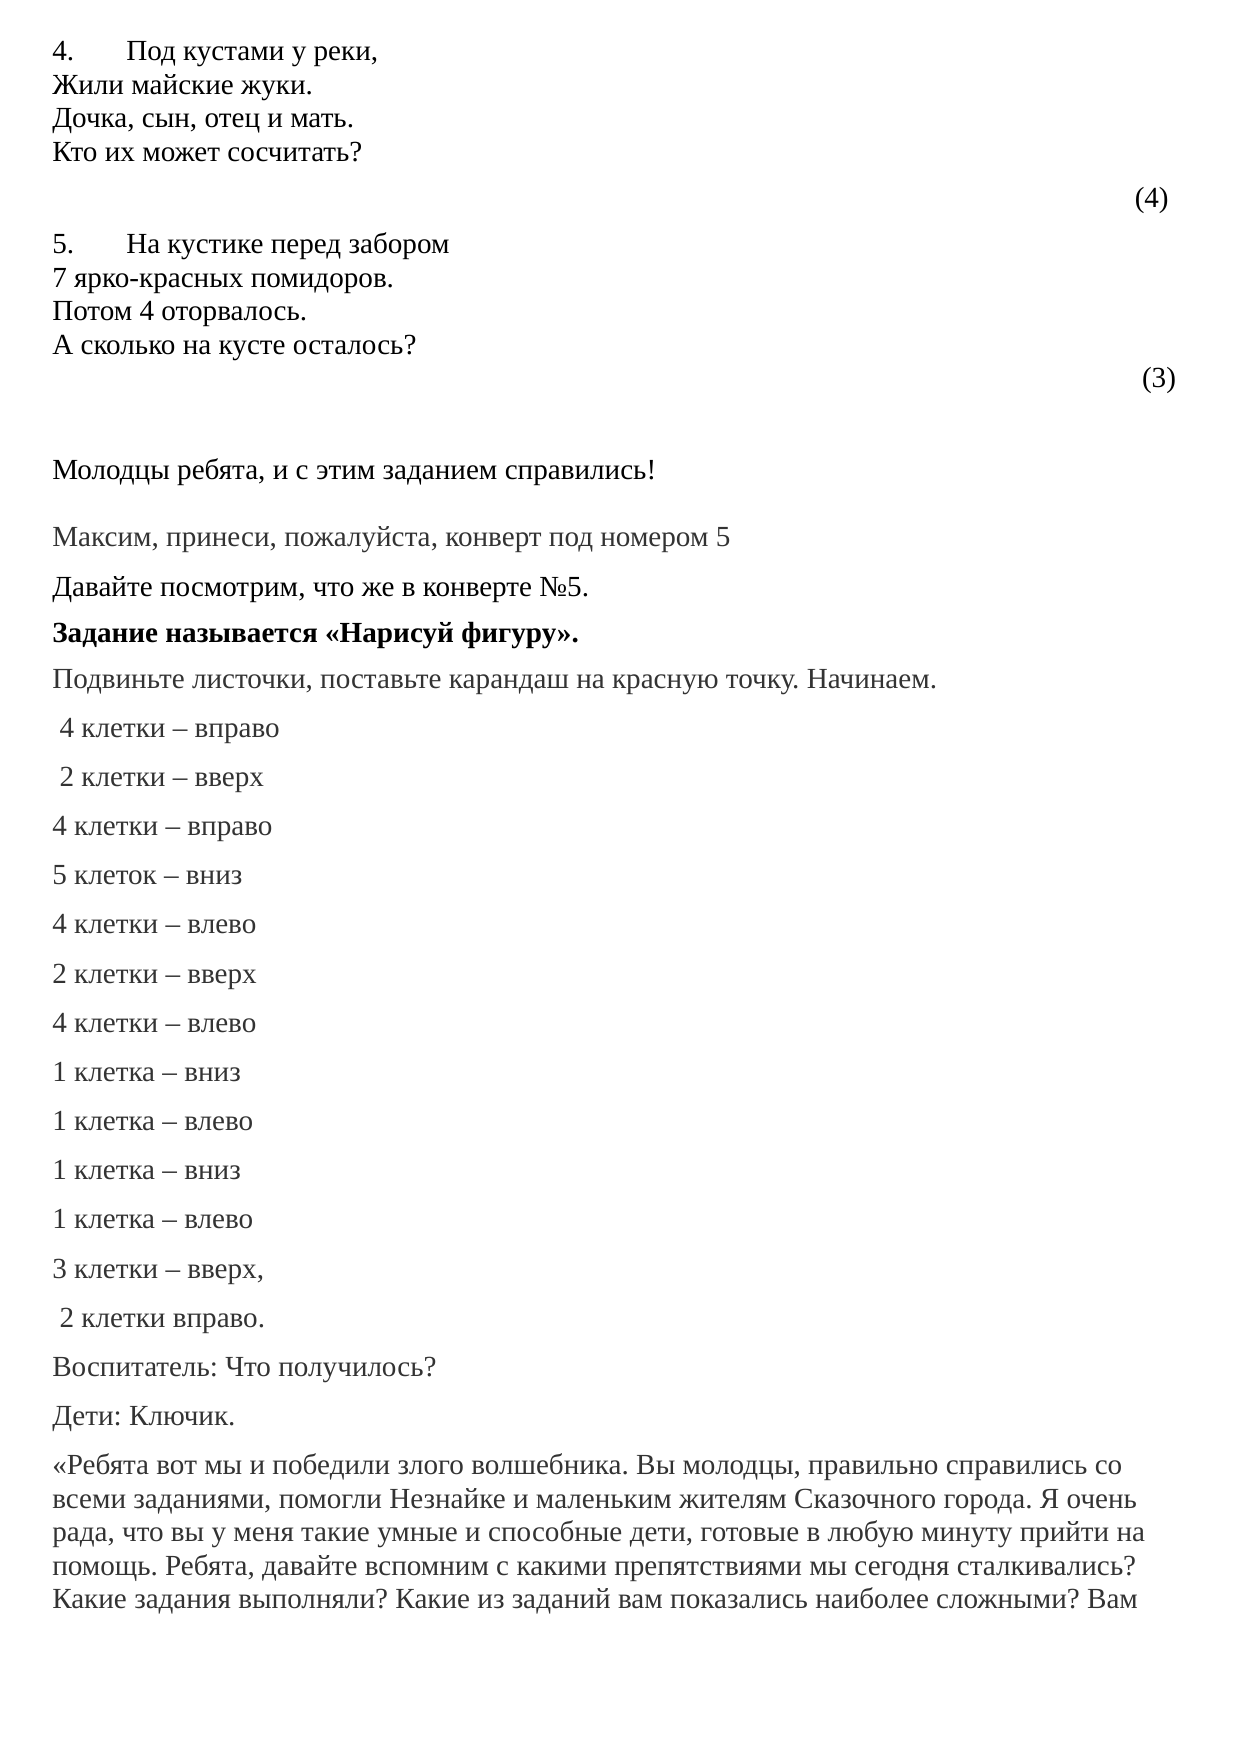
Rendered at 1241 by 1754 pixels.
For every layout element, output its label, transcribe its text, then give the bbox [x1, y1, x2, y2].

list Под кустами у реки, Жили майские жуки. Дочка, сын, отец и мать. Кто их может сосчитать? [52, 33, 1176, 168]
text 1 клетка – влево [52, 1202, 1176, 1235]
text Молодцы ребята, и с этим заданием справились! [52, 452, 1176, 486]
text Максим, принеси, пожалуйста, конверт под номером 5 [52, 519, 1176, 553]
text 1 клетка – влево [52, 1103, 1176, 1137]
text 3 клетки – вверх, [52, 1251, 1176, 1284]
text Задание называется «Нарисуй фигуру». [52, 615, 1176, 648]
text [52, 1447, 1176, 1615]
text Дети: Ключик. [52, 1398, 1176, 1432]
text 4 клетки – влево [52, 907, 1176, 940]
text (3) [52, 360, 1176, 394]
text 2 клетки – вверх [52, 759, 1176, 793]
text 1 клетка – вниз [52, 1152, 1176, 1186]
text 1 клетка – вниз [52, 1054, 1176, 1088]
text 5 клеток – вниз [52, 857, 1176, 891]
text 4 клетки – влево [52, 1005, 1176, 1038]
text 4 клетки – вправо [52, 808, 1176, 842]
text Воспитатель: Что получилось? [52, 1349, 1176, 1383]
text (4) [52, 180, 1176, 214]
list На кустике перед забором 7 ярко-красных помидоров. Потом 4 оторвалось. А сколько на кусте осталось? [52, 226, 1176, 360]
text 2 клетки вправо. [52, 1300, 1176, 1333]
text Подвиньте листочки, поставьте карандаш на красную точку. Начинаем. [52, 661, 1176, 694]
text Давайте посмотрим, что же в конверте №5. [52, 569, 1176, 602]
text 2 клетки – вверх [52, 956, 1176, 989]
text 4 клетки – вправо [52, 710, 1176, 743]
